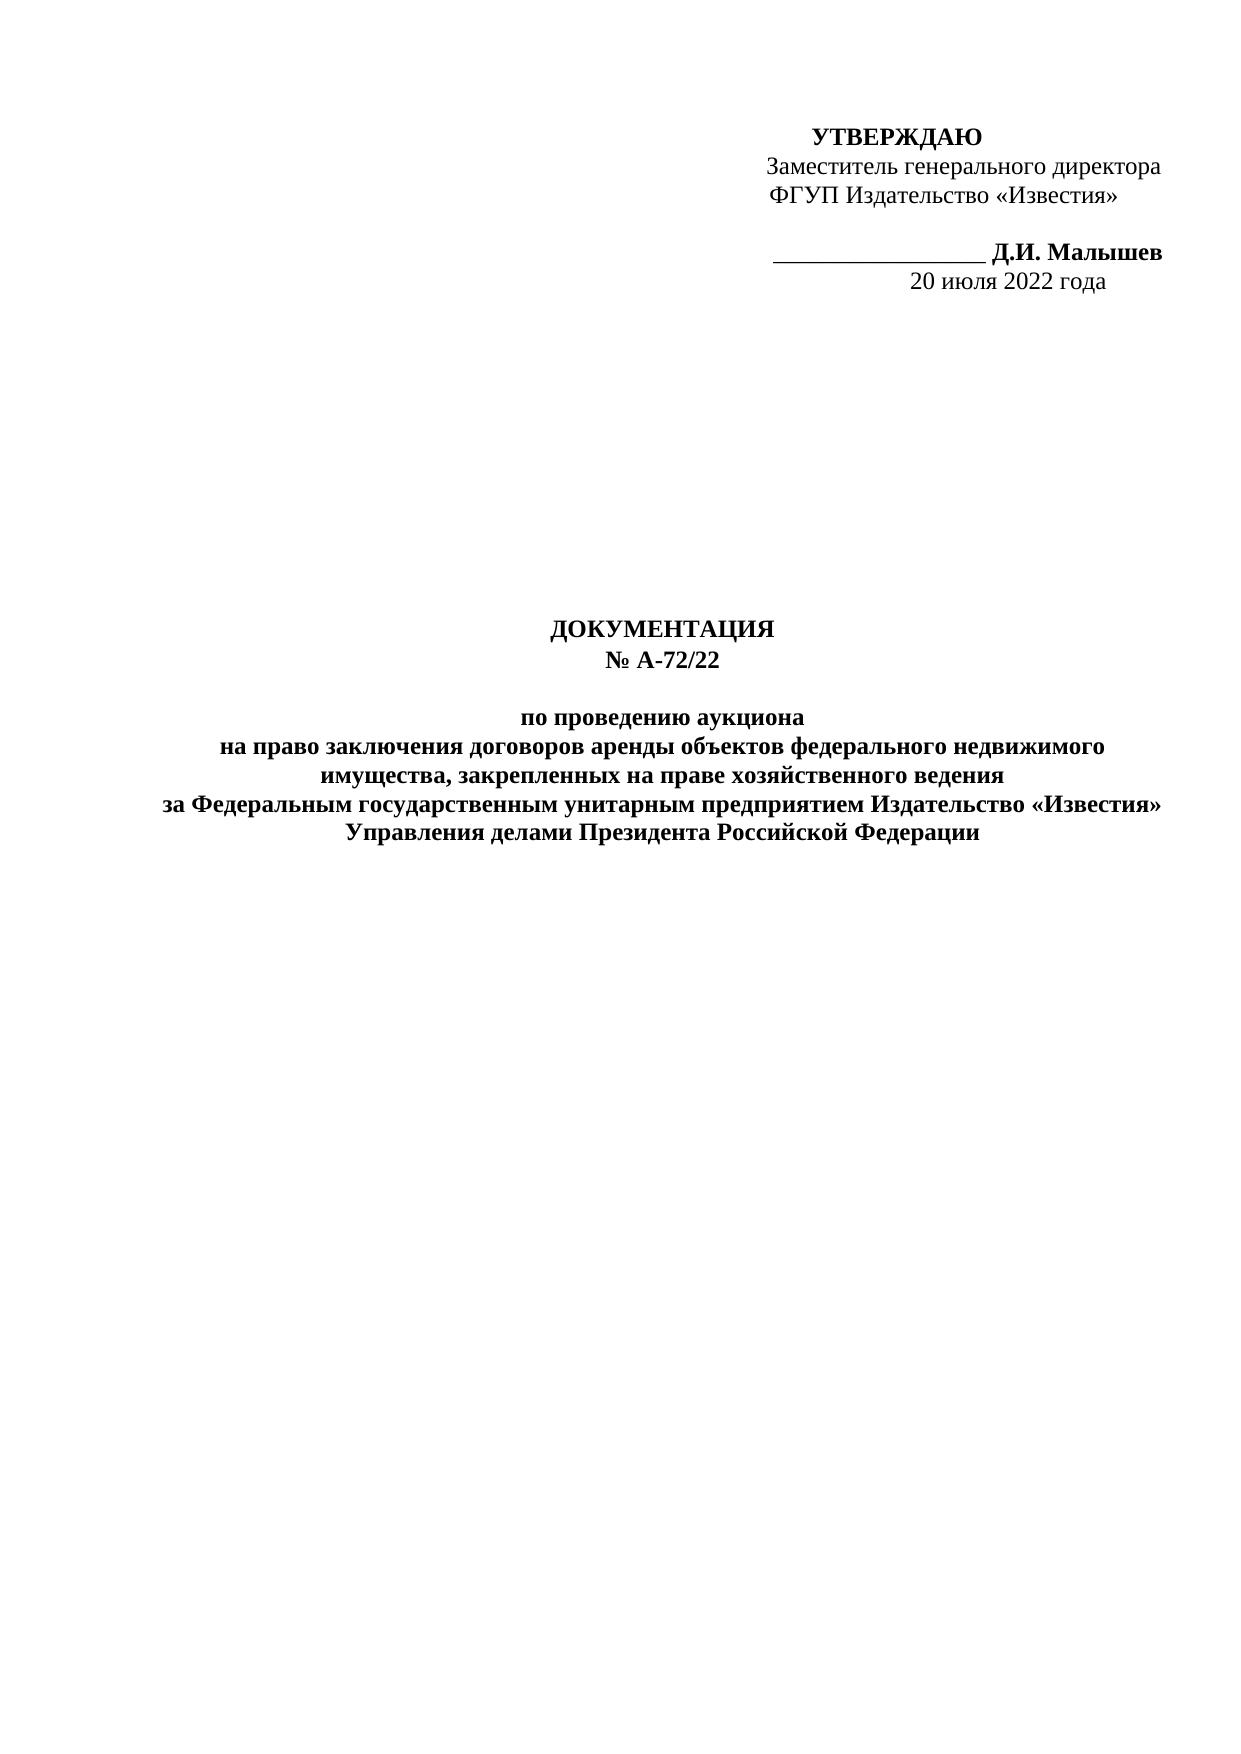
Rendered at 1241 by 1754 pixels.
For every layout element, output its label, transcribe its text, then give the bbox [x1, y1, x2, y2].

subtitle по проведению аукциона [162, 702, 1162, 731]
subtitle ДОКУМЕНТАЦИЯ [162, 611, 1162, 642]
subtitle на право заключения договоров аренды объектов федерального недвижимого имущества, закрепленных на праве хозяйственного ведения [162, 731, 1162, 789]
text ФГУП Издательство «Известия» [631, 180, 1162, 209]
text _________________ Д.И. Малышев [631, 237, 1162, 266]
text Заместитель генерального директора [631, 151, 1162, 180]
text УТВЕРЖДАЮ [631, 122, 1162, 151]
text 20 июля 2022 года [779, 266, 1162, 295]
subtitle № А-72/22 [162, 642, 1162, 674]
subtitle Управления делами Президента Российской Федерации [162, 817, 1162, 846]
subtitle за Федеральным государственным унитарным предприятием Издательство «Известия» [162, 789, 1162, 817]
